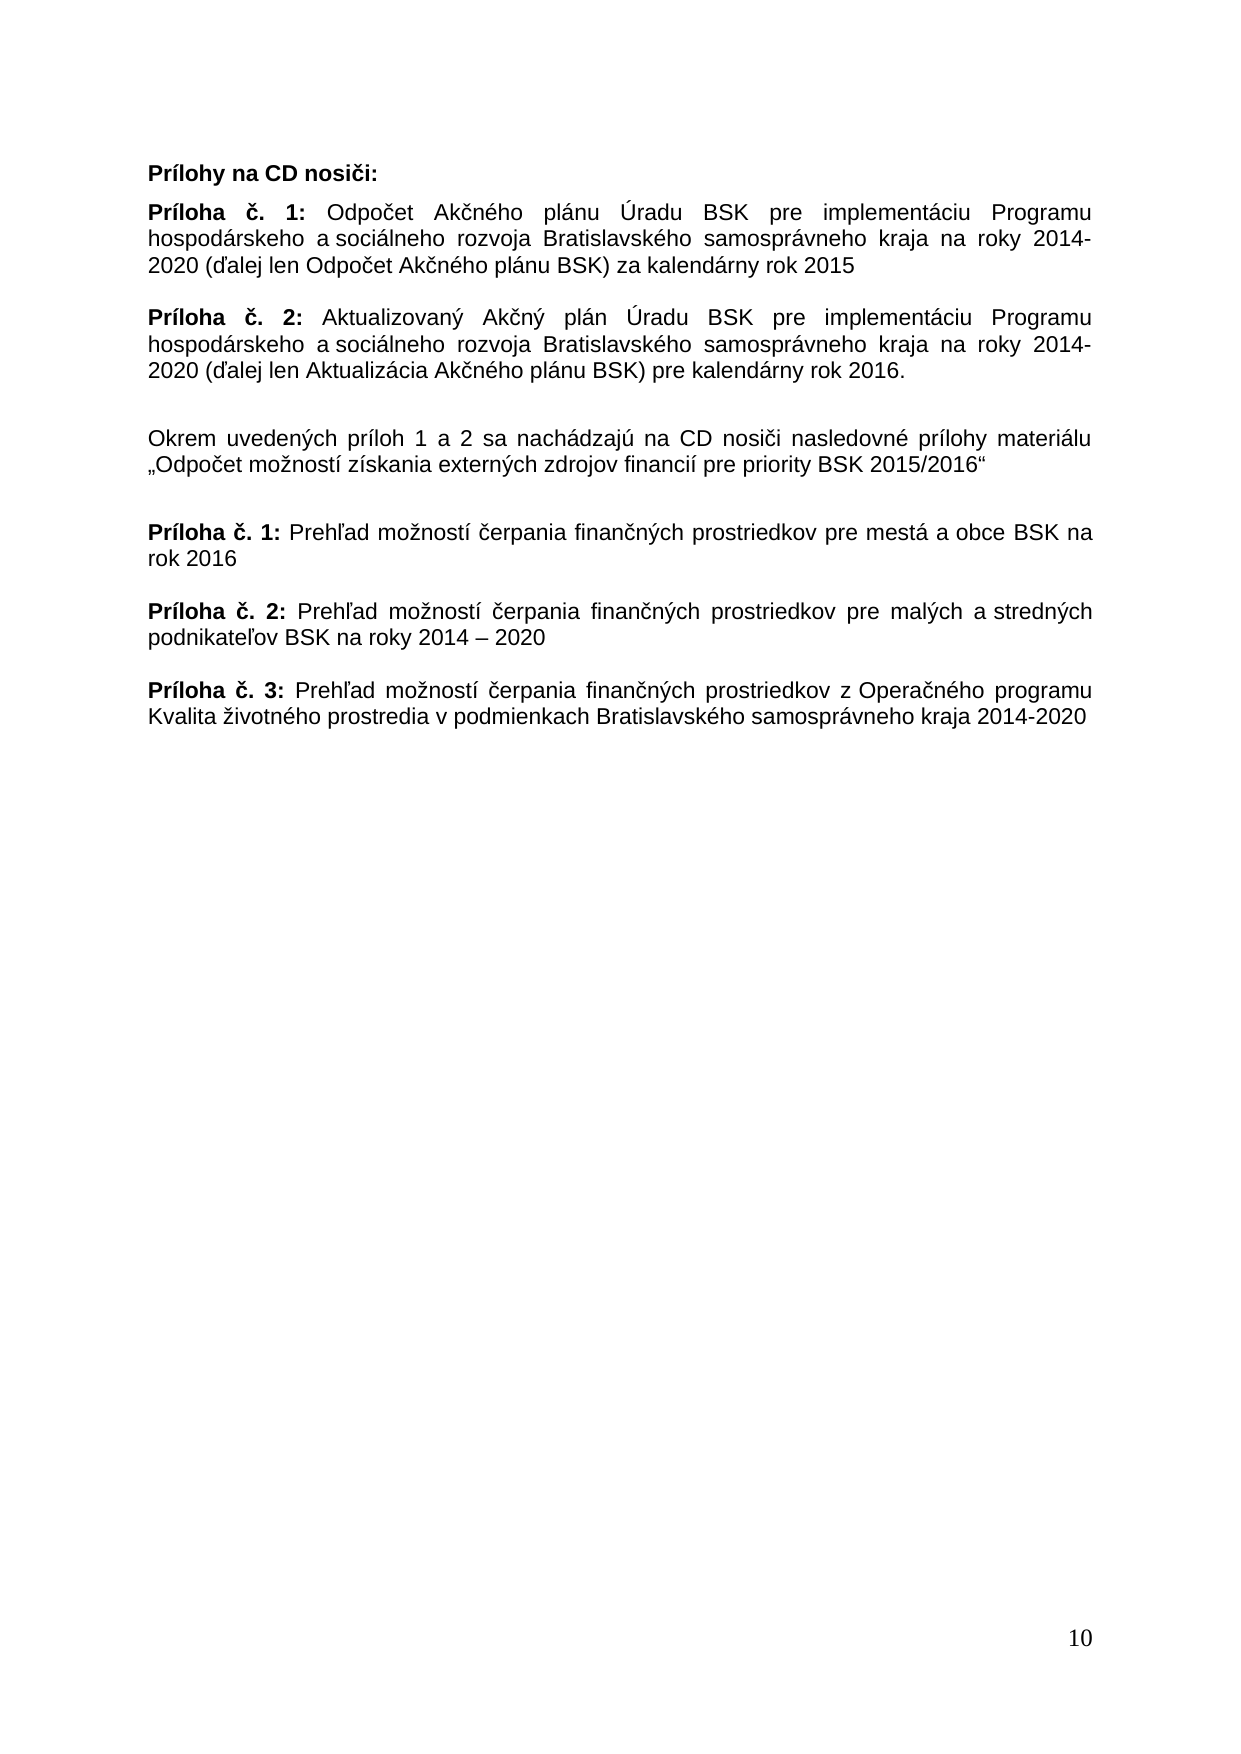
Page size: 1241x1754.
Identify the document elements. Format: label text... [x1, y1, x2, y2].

text Prílohy na CD nosiči: [148, 160, 1093, 186]
text Príloha č. 2: Prehľad možností čerpania finančných prostriedkov pre malých a stredných podnikateľov BSK na roky 2014 – 2020 [148, 598, 1093, 650]
text Príloha č. 3: Prehľad možností čerpania finančných prostriedkov z Operačného programu Kvalita životného prostredia v podmienkach Bratislavského samosprávneho kraja 2014-2020 [148, 677, 1093, 729]
text Okrem uvedených príloh 1 a 2 sa nachádzajú na CD nosiči nasledovné prílohy materiálu „Odpočet možností získania externých zdrojov financií pre priority BSK 2015/2016“ [148, 425, 1093, 477]
text Príloha č. 2: Aktualizovaný Akčný plán Úradu BSK pre implementáciu Programu hospodárskeho a sociálneho rozvoja Bratislavského samosprávneho kraja na roky 2014-2020 (ďalej len Aktualizácia Akčného plánu BSK) pre kalendárny rok 2016. [148, 304, 1093, 383]
text Príloha č. 1: Prehľad možností čerpania finančných prostriedkov pre mestá a obce BSK na rok 2016 [148, 519, 1093, 571]
text Príloha č. 1: Odpočet Akčného plánu Úradu BSK pre implementáciu Programu hospodárskeho a sociálneho rozvoja Bratislavského samosprávneho kraja na roky 2014-2020 (ďalej len Odpočet Akčného plánu BSK) za kalendárny rok 2015 [148, 199, 1093, 278]
